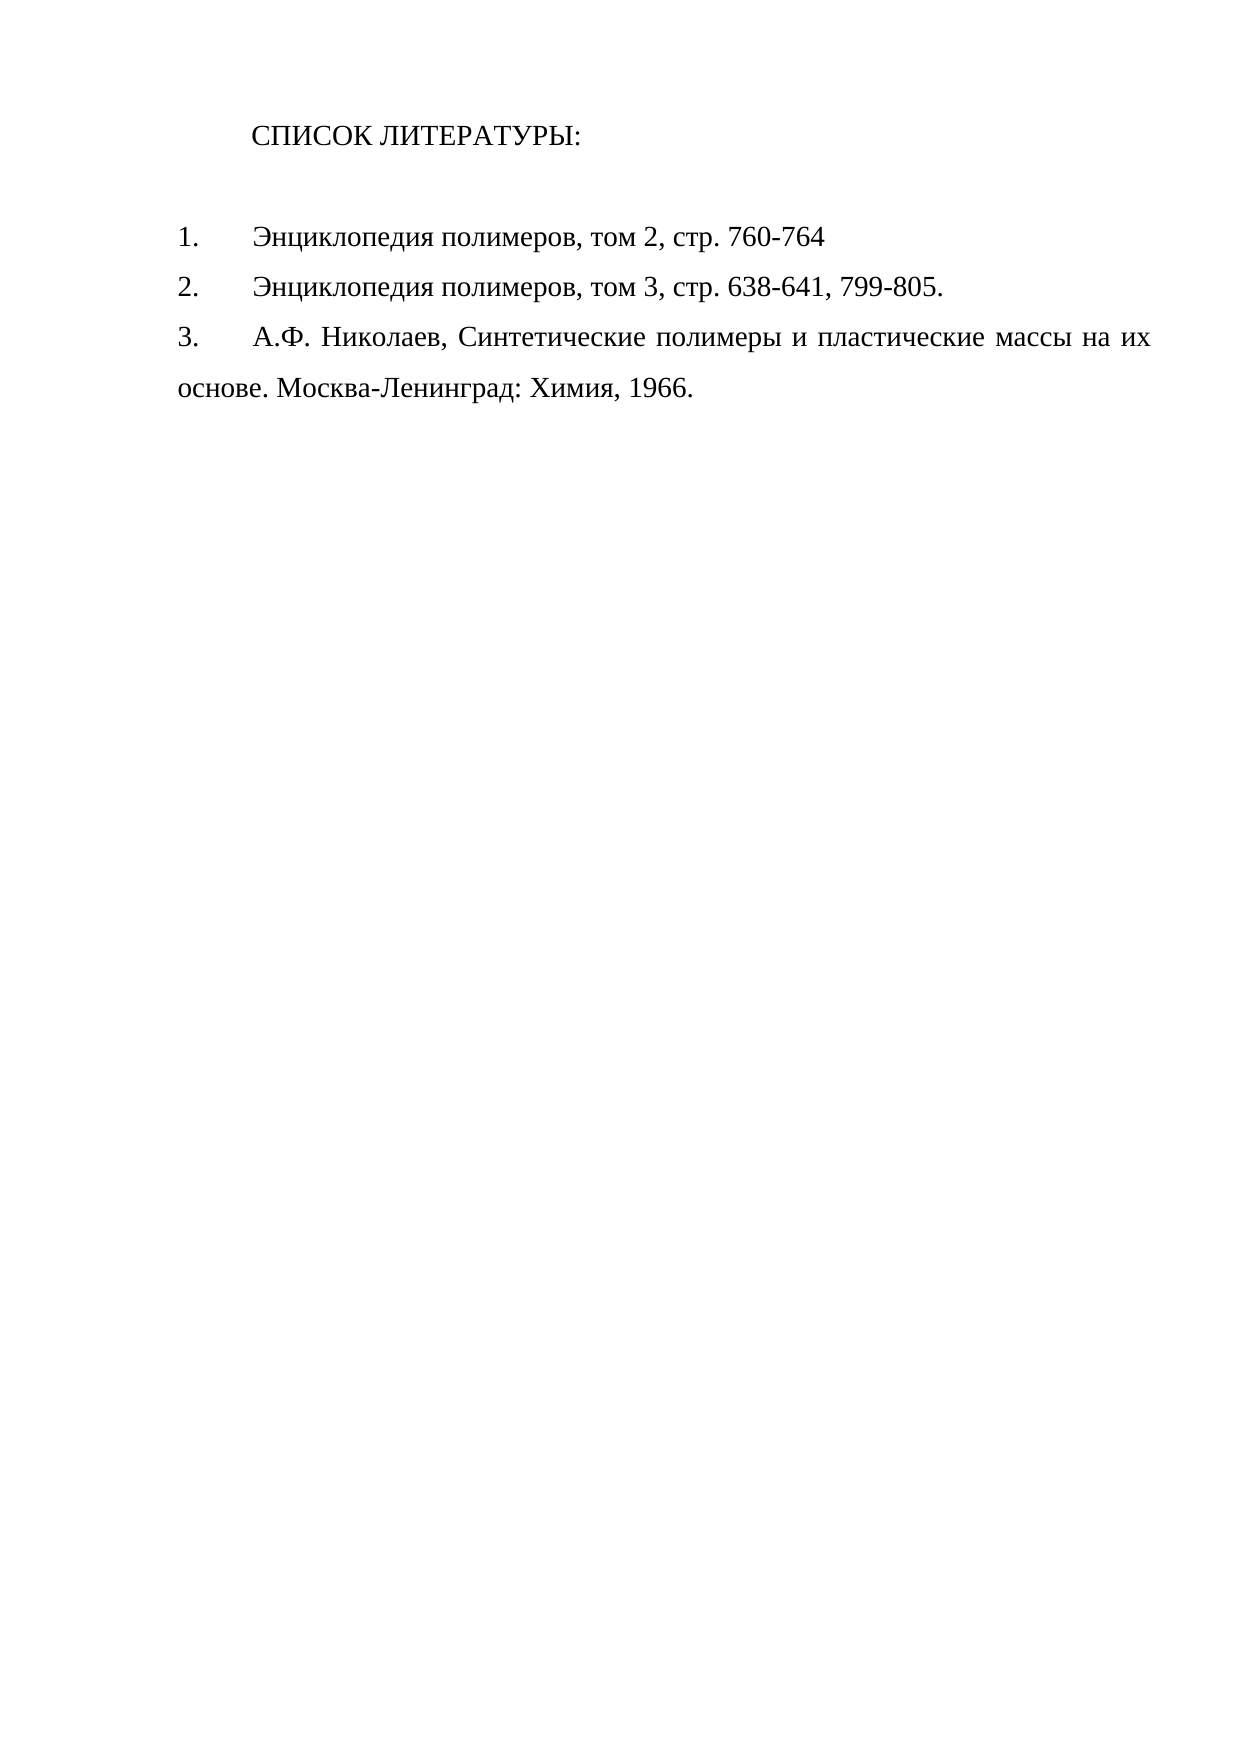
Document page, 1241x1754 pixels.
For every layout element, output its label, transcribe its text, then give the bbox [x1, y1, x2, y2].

list А.Ф. Николаев, Синтетические полимеры и пластические массы на их основе. Москва-Ленинград: Химия, 1966. [177, 319, 1152, 403]
list Энциклопедия полимеров, том 2, стр. 760-764 [177, 219, 1152, 252]
text СПИСОК ЛИТЕРАТУРЫ: [177, 118, 1152, 152]
list Энциклопедия полимеров, том 3, стр. 638-641, 799-805. [177, 269, 1152, 303]
